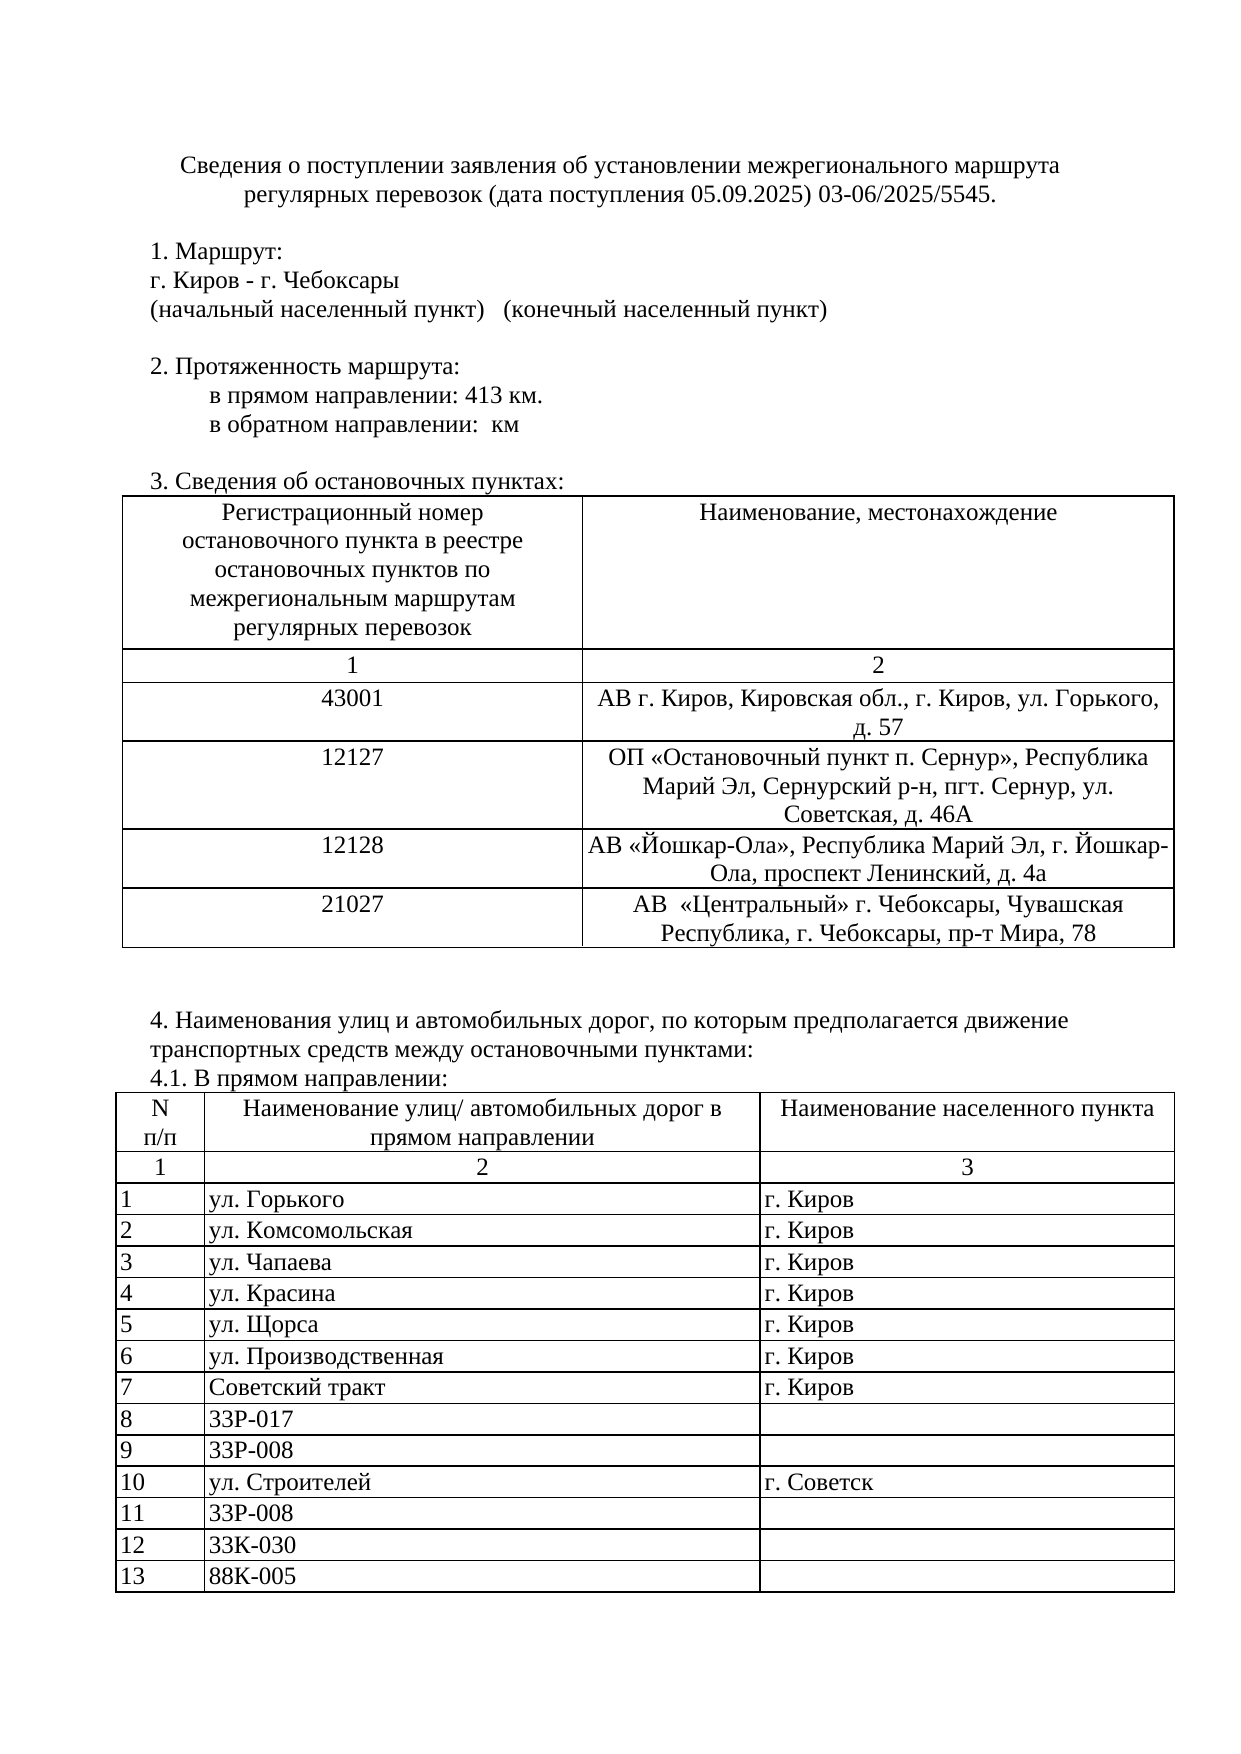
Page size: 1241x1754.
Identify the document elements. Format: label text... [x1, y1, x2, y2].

table_cell 2 [117, 1215, 204, 1245]
table_cell ул. Строителей [205, 1467, 759, 1497]
table_cell 3 [761, 1152, 1174, 1182]
table_cell 6 [117, 1341, 204, 1371]
table_cell 9 [117, 1436, 204, 1465]
text (начальный населенный пункт) (конечный населенный пункт) [150, 294, 1090, 322]
table_cell г. Киров [761, 1310, 1174, 1339]
table_header Наименование, местонахождение [583, 497, 1173, 648]
table_cell ул. Чапаева [205, 1247, 759, 1277]
table_cell Советский тракт [205, 1373, 759, 1402]
table_cell [761, 1561, 1174, 1591]
table_cell ул. Комсомольская [205, 1215, 759, 1245]
table_header N п/п [117, 1093, 204, 1151]
table_cell г. Киров [761, 1215, 1174, 1245]
table_cell 11 [117, 1498, 204, 1528]
table_cell г. Киров [761, 1184, 1174, 1214]
table_cell АВ «Центральный» г. Чебоксары, Чувашская Республика, г. Чебоксары, пр-т Мира, 78 [583, 889, 1173, 946]
table_cell 21027 [123, 889, 582, 946]
text 1. Маршрут: [150, 236, 1090, 265]
text 2. Протяженность маршрута: [150, 351, 1090, 380]
table_cell АВ «Йошкар-Ола», Республика Марий Эл, г. Йошкар-Ола, проспект Ленинский, д. 4а [583, 830, 1173, 887]
table_cell ОП «Остановочный пункт п. Сернур», Республика Марий Эл, Сернурский р-н, пгт. Сернур, ул. Советская, д. 46А [583, 742, 1173, 828]
table_cell 13 [117, 1561, 204, 1591]
table_cell 88К-005 [205, 1561, 759, 1591]
text 4. Наименования улиц и автомобильных дорог, по которым предполагается движение транспортных средств между остановочными пунктами: [150, 1005, 1090, 1063]
text Сведения о поступлении заявления об установлении межрегионального маршрута регулярных перевозок (дата поступления 05.09.2025) 03-06/2025/5545. [150, 150, 1090, 207]
table_header Регистрационный номер остановочного пункта в реестре остановочных пунктов по межрегиональным маршрутам регулярных перевозок [123, 497, 582, 648]
text в прямом направлении: 413 км. [150, 380, 1090, 409]
table_cell ул. Красина [205, 1278, 759, 1308]
table_cell 33К-030 [205, 1530, 759, 1560]
table_cell [761, 1530, 1174, 1560]
table_header Наименование населенного пункта [761, 1093, 1174, 1151]
table_cell 12127 [123, 742, 582, 828]
table_cell 7 [117, 1373, 204, 1402]
table_cell [761, 1498, 1174, 1528]
table_cell 33Р-008 [205, 1436, 759, 1465]
table_cell 33Р-017 [205, 1404, 759, 1434]
text в обратном направлении: км [150, 409, 1090, 437]
table_cell 5 [117, 1310, 204, 1339]
table_cell г. Киров [761, 1247, 1174, 1277]
table_cell г. Киров [761, 1373, 1174, 1402]
text 3. Сведения об остановочных пунктах: [150, 466, 1090, 495]
text 4.1. В прямом направлении: [150, 1063, 1090, 1092]
table_cell 12 [117, 1530, 204, 1560]
table_cell ул. Производственная [205, 1341, 759, 1371]
table_cell 2 [205, 1152, 759, 1182]
table_cell 8 [117, 1404, 204, 1434]
table_cell 10 [117, 1467, 204, 1497]
table_cell АВ г. Киров, Кировская обл., г. Киров, ул. Горького, д. 57 [583, 683, 1173, 740]
table_cell ул. Горького [205, 1184, 759, 1214]
table_cell 1 [117, 1152, 204, 1182]
table_cell 43001 [123, 683, 582, 740]
table_cell 12128 [123, 830, 582, 887]
table_cell 1 [117, 1184, 204, 1214]
table_cell 3 [117, 1247, 204, 1277]
table_cell ул. Щорса [205, 1310, 759, 1339]
table_header Наименование улиц/ автомобильных дорог в прямом направлении [205, 1093, 759, 1151]
table_cell г. Киров [761, 1341, 1174, 1371]
table_cell [761, 1404, 1174, 1434]
text г. Киров - г. Чебоксары [150, 265, 1090, 294]
table_cell г. Советск [761, 1467, 1174, 1497]
table_cell [761, 1436, 1174, 1465]
table_cell 33Р-008 [205, 1498, 759, 1528]
table_cell г. Киров [761, 1278, 1174, 1308]
table_cell 4 [117, 1278, 204, 1308]
table_cell 1 [123, 650, 582, 681]
table_cell 2 [583, 650, 1173, 681]
